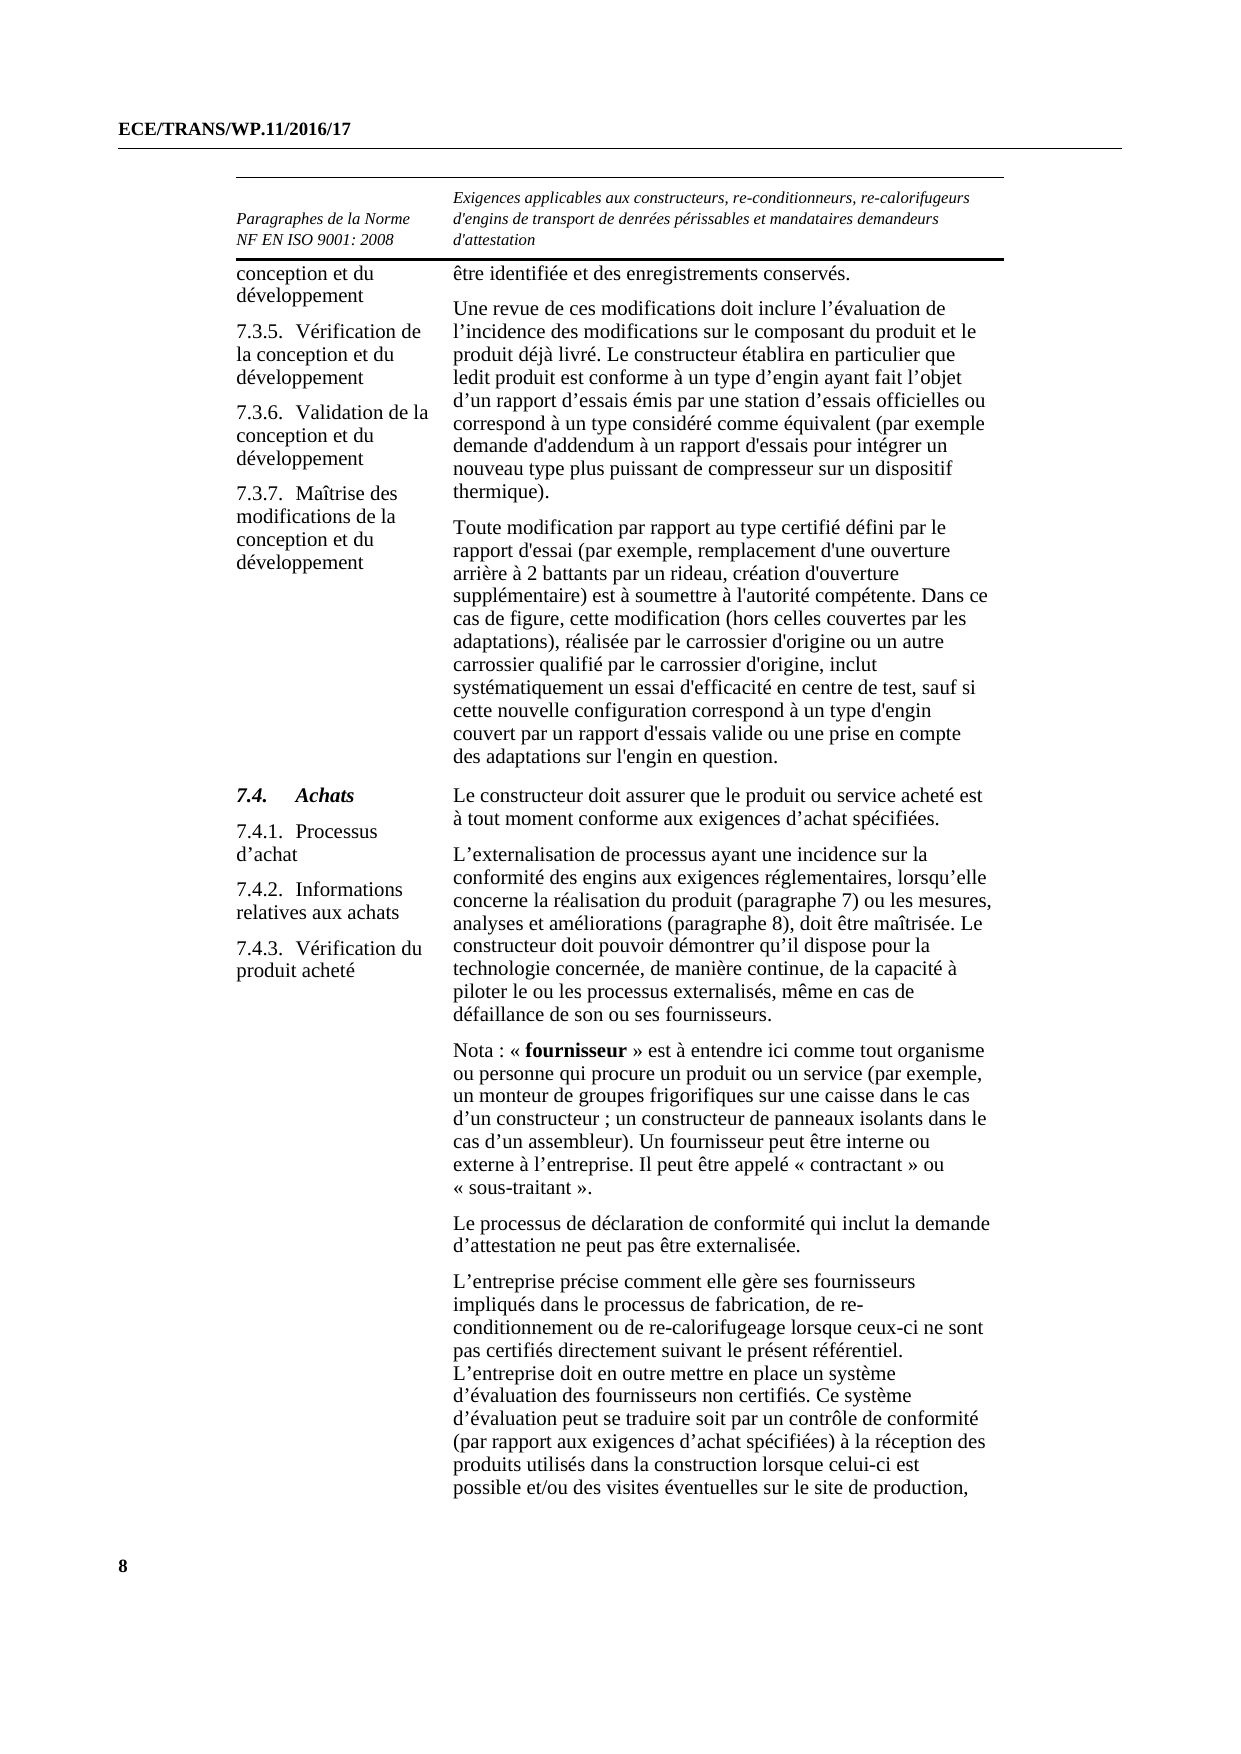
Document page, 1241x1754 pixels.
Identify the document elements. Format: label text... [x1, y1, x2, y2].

table_cell 7.4. Achats 7.4.1. Processus d’achat 7.4.2. Informations relatives aux achats 7.4.3. Vérification du produit acheté [236, 780, 453, 1499]
table_header Paragraphes de la Norme NF EN ISO 9001: 2008 [236, 178, 453, 257]
table_header Exigences applicables aux constructeurs, re-conditionneurs, re-calorifugeurs d'engins de transport de denrées périssables et mandataires demandeurs d'attestation [453, 178, 1004, 257]
